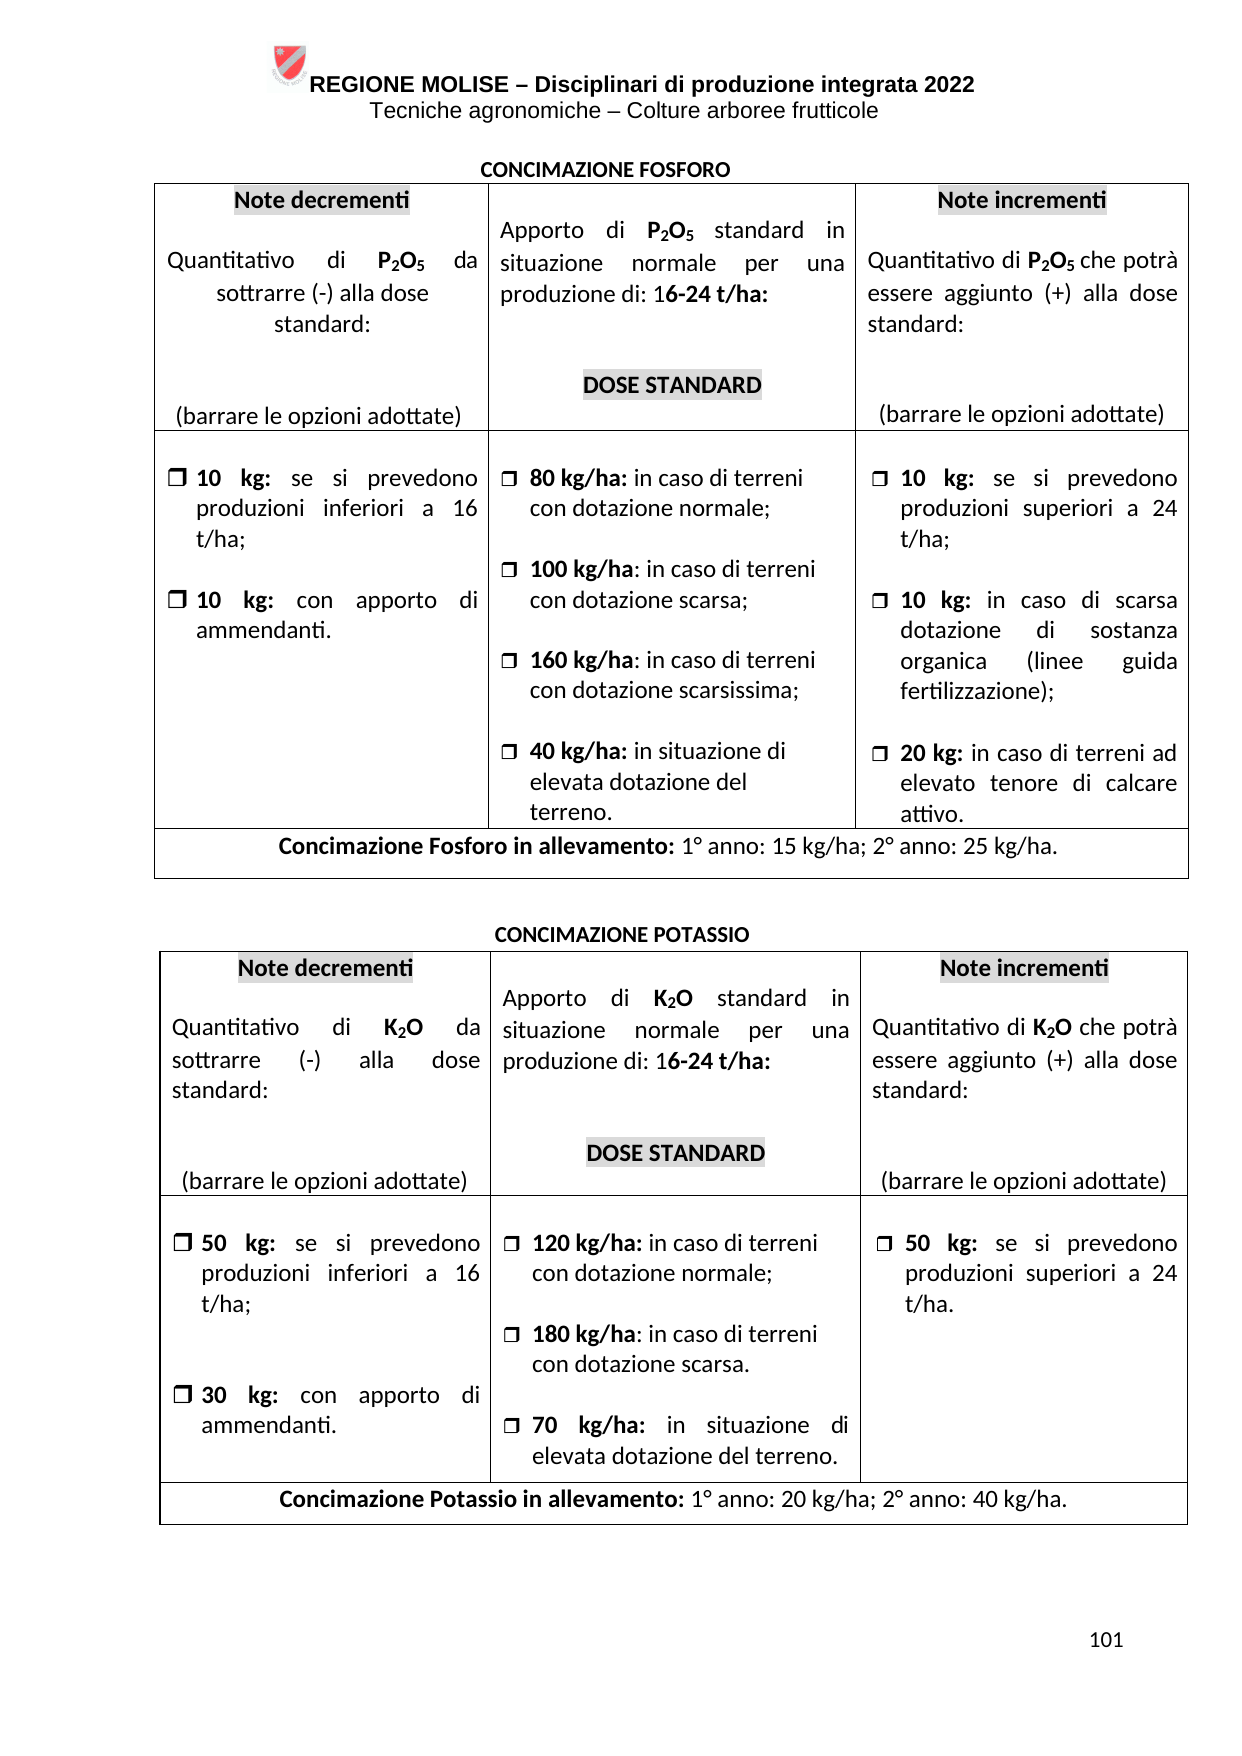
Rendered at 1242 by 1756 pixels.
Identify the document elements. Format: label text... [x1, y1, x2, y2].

table_cell 10 kg: se si prevedono produzioni inferiori a 16 t/ha; 10 kg: con apporto di ammendanti. [155, 431, 488, 828]
text CONCIMAZIONE FOSFORO [248, 155, 963, 183]
table_header Note decrementi Quantitativo di K2O da sottrarre (-) alla dose standard: (barrare le opzioni adottate) [161, 952, 490, 1195]
table_header Note incrementi Quantitativo di P2O5 che potrà essere aggiunto (+) alla dose standard: (barrare le opzioni adottate) [856, 184, 1188, 430]
table_cell 50 kg: se si prevedono produzioni inferiori a 16 t/ha; 30 kg: con apporto di ammendanti. [161, 1196, 490, 1482]
table_cell 80 kg/ha: in caso di terreni con dotazione normale; 100 kg/ha: in caso di terreni con dotazione scarsa; 160 kg/ha: in caso di terreni con dotazione scarsissima; 40 kg/ha: in situazione di elevata dotazione del terreno. [489, 431, 855, 828]
table_cell 50 kg: se si prevedono produzioni superiori a 24 t/ha. [861, 1196, 1187, 1482]
table_cell 120 kg/ha: in caso di terreni con dotazione normale; 180 kg/ha: in caso di terreni con dotazione scarsa. 70 kg/ha: in situazione di elevata dotazione del terreno. [491, 1196, 860, 1482]
table_header Note decrementi Quantitativo di P2O5 da sottrarre (-) alla dose standard: (barrare le opzioni adottate) [155, 184, 488, 430]
table_cell 10 kg: se si prevedono produzioni superiori a 24 t/ha; 10 kg: in caso di scarsa dotazione di sostanza organica (linee guida fertilizzazione); 20 kg: in caso di terreni ad elevato tenore di calcare attivo. [856, 431, 1188, 828]
table_cell Concimazione Fosforo in allevamento: 1° anno: 15 kg/ha; 2° anno: 25 kg/ha. [155, 829, 1188, 878]
text CONCIMAZIONE POTASSIO [281, 920, 963, 948]
table_header Apporto di P2O5 standard in situazione normale per una produzione di: 16-24 t/ha: DOSE STANDARD [489, 184, 855, 430]
table_cell Concimazione Potassio in allevamento: 1° anno: 20 kg/ha; 2° anno: 40 kg/ha. [161, 1483, 1187, 1524]
table_header Apporto di K2O standard in situazione normale per una produzione di: 16-24 t/ha: DOSE STANDARD [491, 952, 860, 1195]
table_header Note incrementi Quantitativo di K2O che potrà essere aggiunto (+) alla dose standard: (barrare le opzioni adottate) [861, 952, 1187, 1195]
